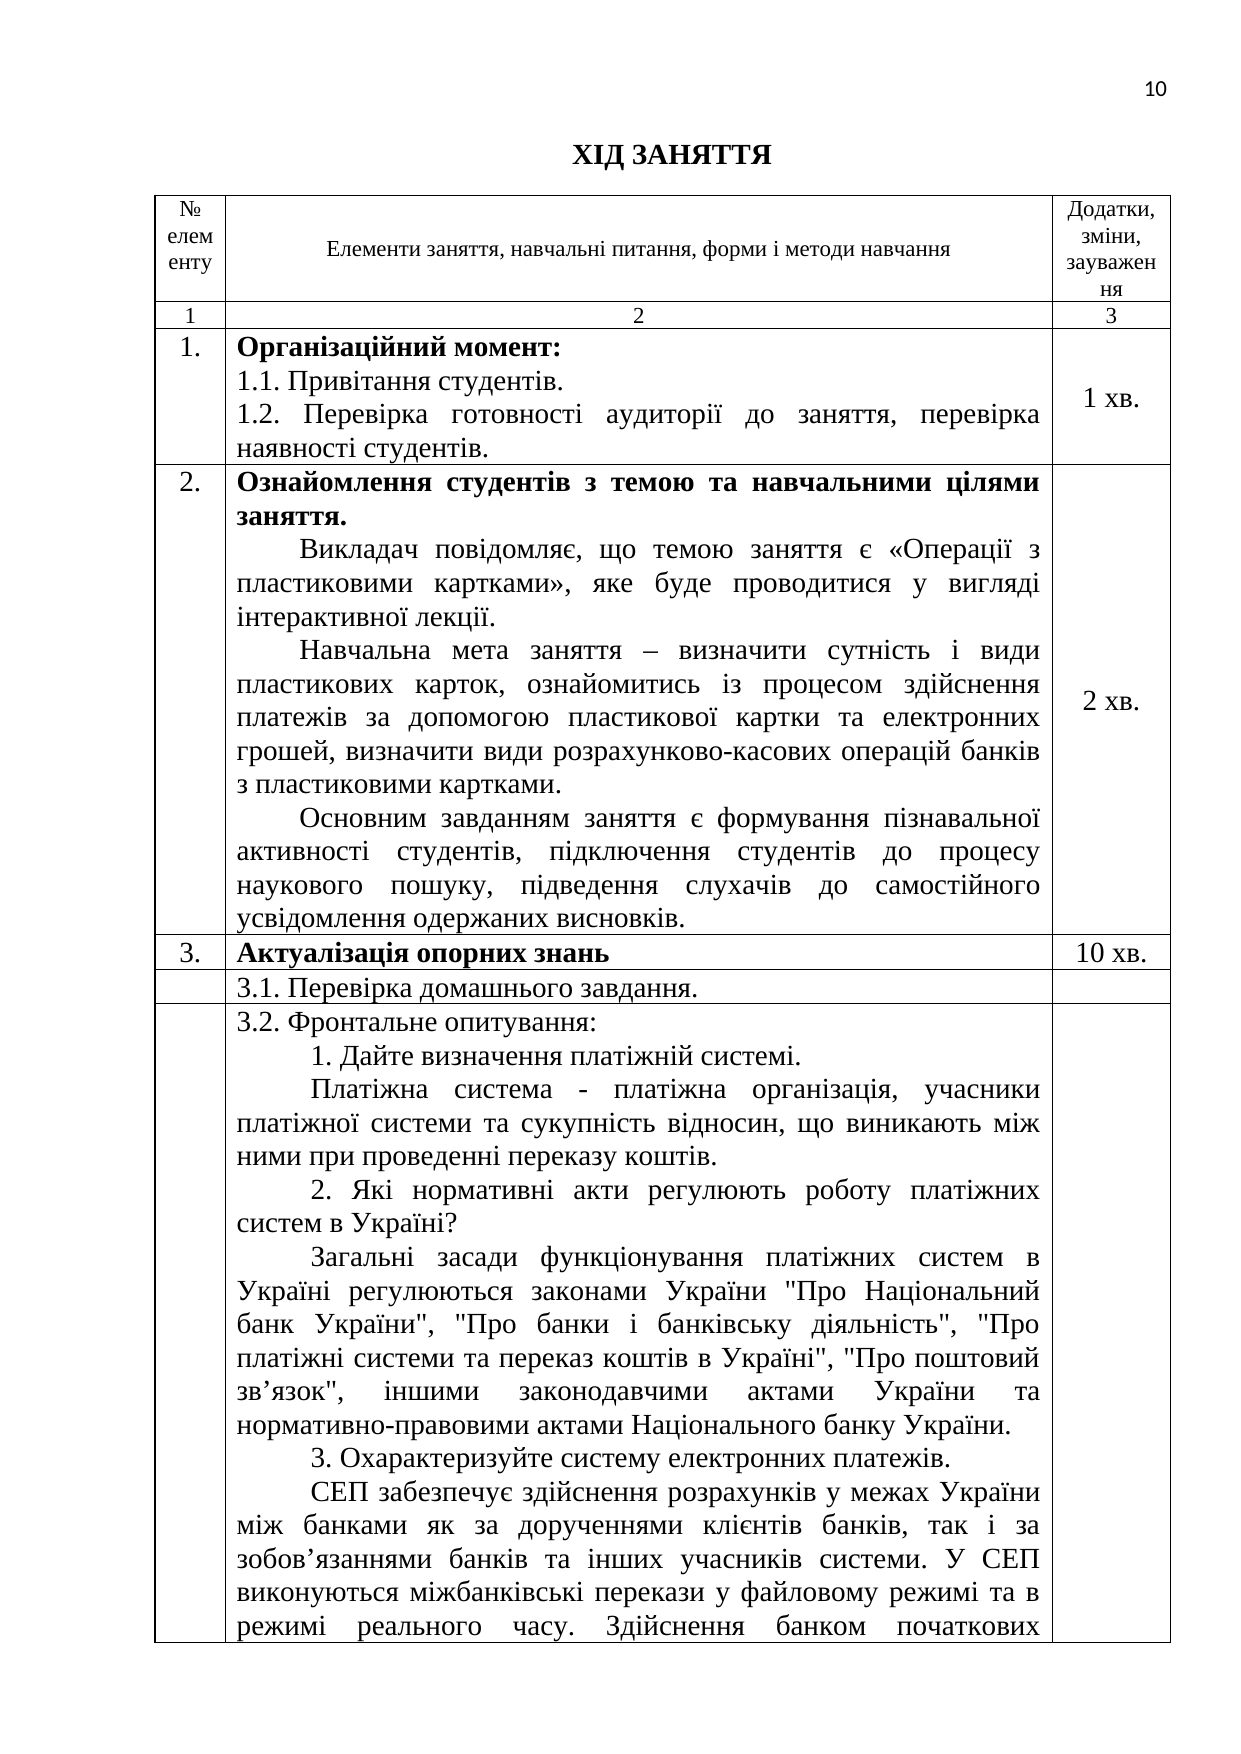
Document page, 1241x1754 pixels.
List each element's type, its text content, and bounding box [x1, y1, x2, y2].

table_cell 1 хв. [1053, 329, 1170, 463]
table_cell 2 [226, 302, 1052, 328]
table_header № елементу [156, 196, 225, 301]
table_cell 1. [156, 329, 225, 463]
table_cell 3. [156, 935, 225, 969]
table_cell [1053, 1004, 1170, 1642]
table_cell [226, 1004, 1052, 1642]
table_cell 10 хв. [1053, 935, 1170, 969]
table_header Елементи заняття, навчальні питання, форми і методи навчання [226, 196, 1052, 301]
table_cell [1053, 970, 1170, 1003]
table_cell [156, 1004, 225, 1642]
table_cell 2 хв. [1053, 465, 1170, 934]
table_cell 3 [1053, 302, 1170, 328]
table_cell 2. [156, 465, 225, 934]
table_cell [156, 970, 225, 1003]
text ХІД ЗАНЯТТЯ [177, 137, 1167, 171]
table_cell 1 [156, 302, 225, 328]
table_cell 3.1. Перевірка домашнього завдання. [226, 970, 1052, 1003]
table_cell Організаційний момент: 1.1. Привітання студентів. 1.2. Перевірка готовності аудиторії до заняття, перевірка наявності студентів. [226, 329, 1052, 463]
table_cell Актуалізація опорних знань [226, 935, 1052, 969]
table_header Додатки,зміни, зауваження [1053, 196, 1170, 301]
table_cell Ознайомлення студентів з темою та навчальними цілями заняття. Викладач повідомляє, що темою заняття є «Операції з пластиковими картками», яке буде проводитися у вигляді інтерактивної лекції. Навчальна мета заняття – визначити сутність і види пластикових карток, ознайомитись із процесом здійснення платежів за допомогою пластикової картки та електронних грошей, визначити види розрахунково-касових операцій банків з пластиковими картками. Основним завданням заняття є формування пізнавальної активності студентів, підключення студентів до процесу наукового пошуку, підведення слухачів до самостійного усвідомлення одержаних висновків. [226, 465, 1052, 934]
